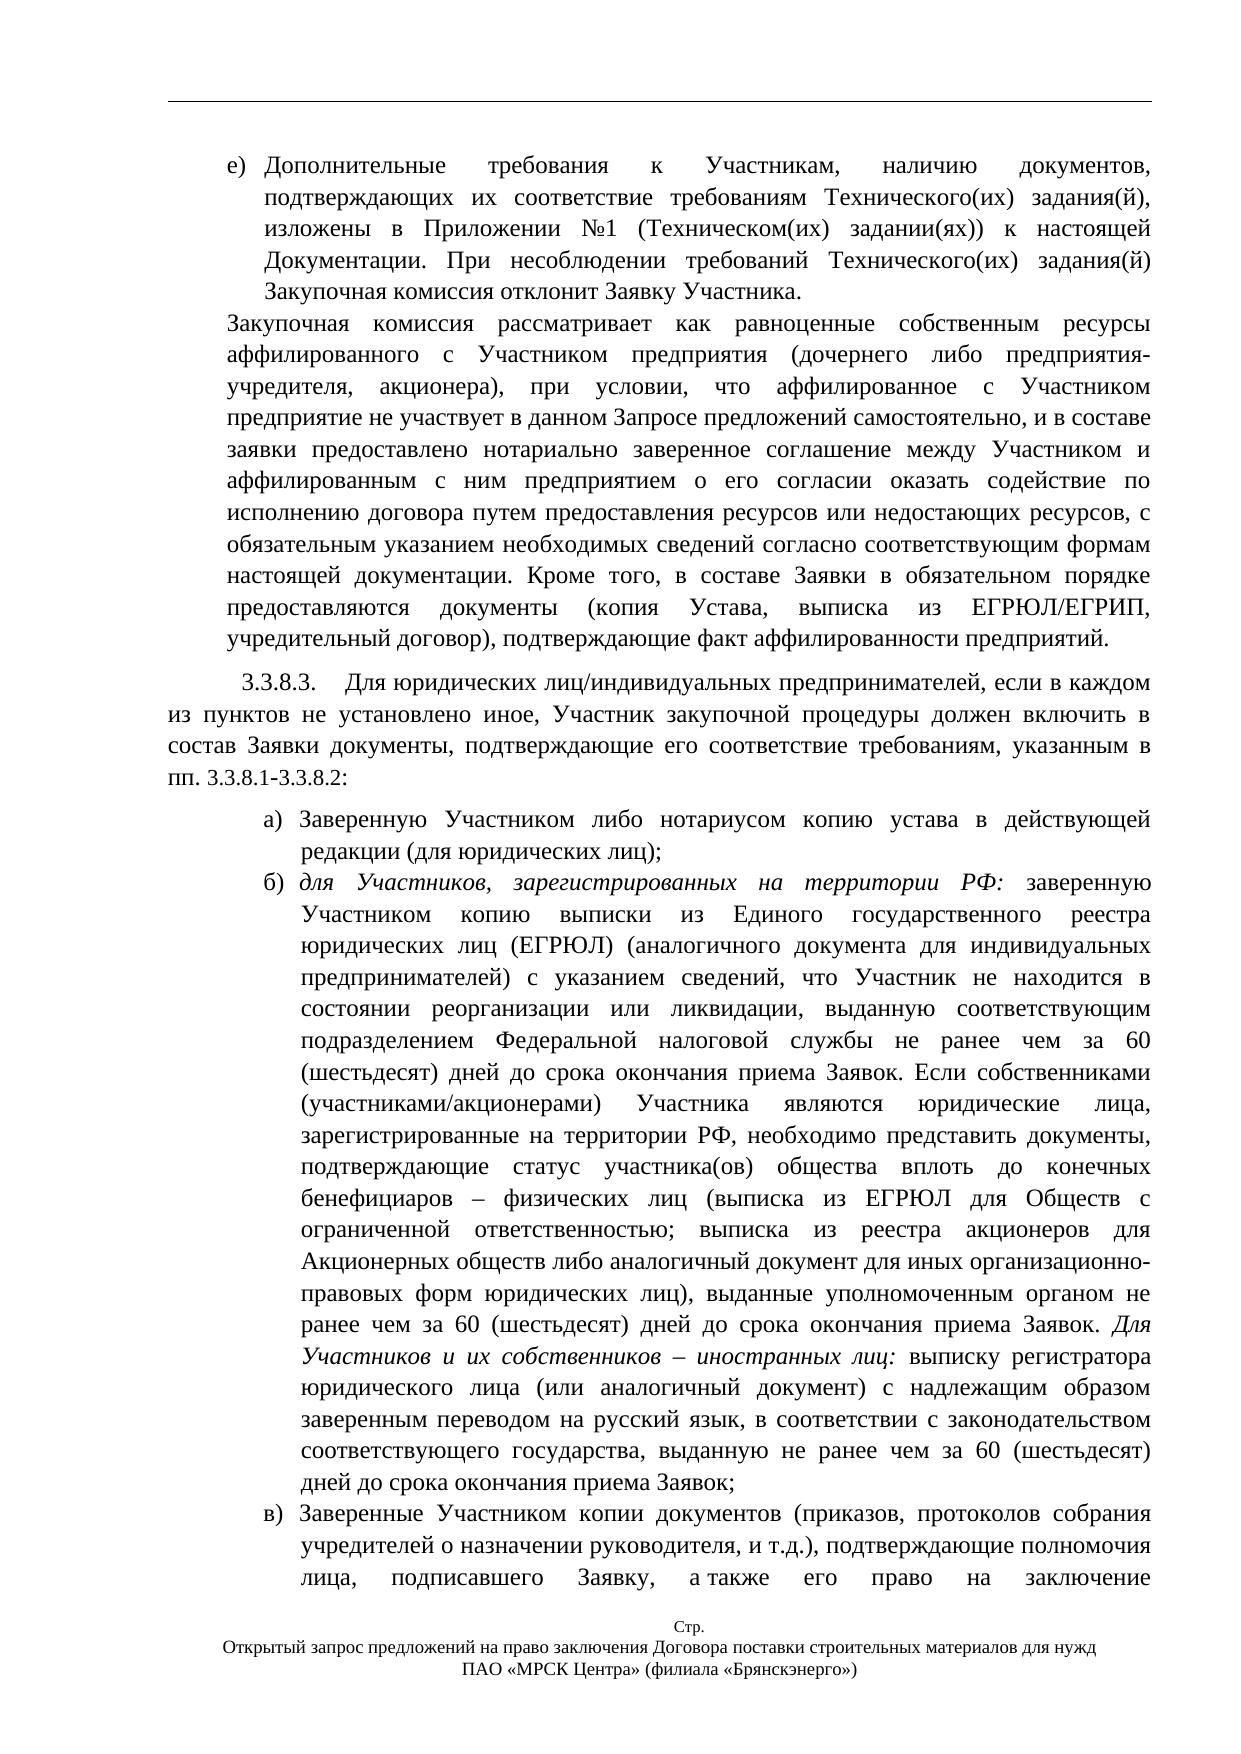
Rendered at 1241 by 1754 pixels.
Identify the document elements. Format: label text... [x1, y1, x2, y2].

list Заверенную Участником либо нотариусом копию устава в действующей редакции (для юридических лиц); [263, 804, 1152, 864]
list Дополнительные требования к Участникам, наличию документов, подтверждающих их соответствие требованиям Технического(их) задания(й), изложены в Приложении №1 (Техническом(их) задании(ях)) к настоящей Документации. При несоблюдении требований Технического(их) задания(й) Закупочная комиссия отклонит Заявку Участника. [227, 150, 1152, 305]
text Закупочная комиссия рассматривает как равноценные собственным ресурсы аффилированного с Участником предприятия (дочернего либо предприятия-учредителя, акционера), при условии, что аффилированное с Участником предприятие не участвует в данном Запросе предложений самостоятельно, и в составе заявки предоставлено нотариально заверенное соглашение между Участником и аффилированным с ним предприятием о его согласии оказать содействие по исполнению договора путем предоставления ресурсов или недостающих ресурсов, с обязательным указанием необходимых сведений согласно соответствующим формам настоящей документации. Кроме того, в составе Заявки в обязательном порядке предоставляются документы (копия Устава, выписка из ЕГРЮЛ/ЕГРИП, учредительный договор), подтверждающие факт аффилированности предприятий. [227, 308, 1152, 652]
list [263, 1498, 1152, 1590]
list для Участников, зарегистрированных на территории РФ: заверенную Участником копию выписки из Единого государственного реестра юридических лиц (ЕГРЮЛ) (аналогичного документа для индивидуальных предпринимателей) с указанием сведений, что Участник не находится в состоянии реорганизации или ликвидации, выданную соответствующим подразделением Федеральной налоговой службы не ранее чем за 60 (шестьдесят) дней до срока окончания приема Заявок. Если собственниками (участниками/акционерами) Участника являются юридические лица, зарегистрированные на территории РФ, необходимо представить документы, подтверждающие статус участника(ов) общества вплоть до конечных бенефициаров – физических лиц (выписка из ЕГРЮЛ для Обществ с ограниченной ответственностью; выписка из реестра акционеров для Акционерных обществ либо аналогичный документ для иных организационно-правовых форм юридических лиц), выданные уполномоченным органом не ранее чем за 60 (шестьдесят) дней до срока окончания приема Заявок. Для Участников и их собственников – иностранных лиц: выписку регистратора юридического лица (или аналогичный документ) с надлежащим образом заверенным переводом на русский язык, в соответствии с законодательством соответствующего государства, выданную не ранее чем за 60 (шестьдесят) дней до срока окончания приема Заявок; [263, 867, 1152, 1496]
list Для юридических лиц/индивидуальных предпринимателей, если в каждом из пунктов не установлено иное, Участник закупочной процедуры должен включить в состав Заявки документы, подтверждающие его соответствие требованиям, указанным в пп. 3.3.8.1-3.3.8.2: [168, 667, 1152, 791]
